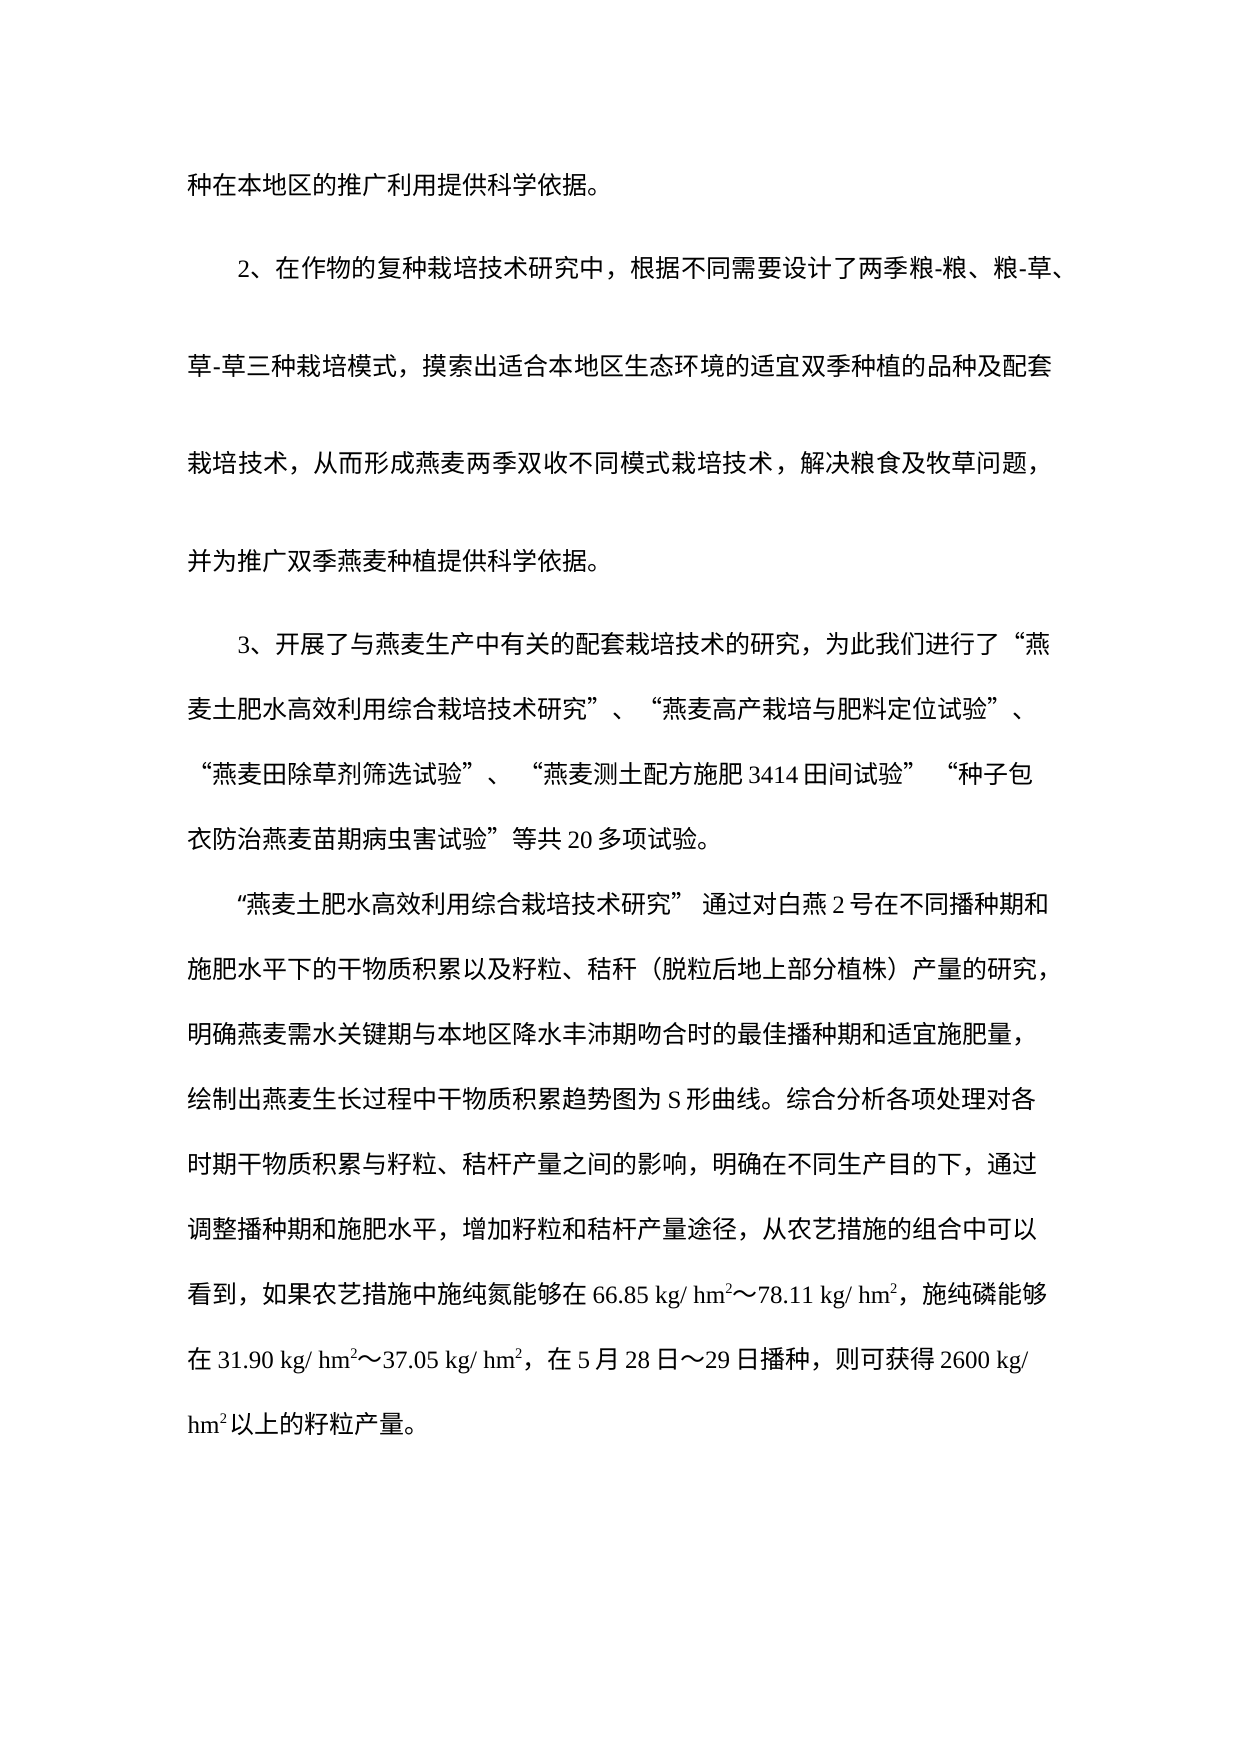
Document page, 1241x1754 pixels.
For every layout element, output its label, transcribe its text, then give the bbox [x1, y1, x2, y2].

text 2、在作物的复种栽培技术研究中，根据不同需要设计了两季粮-粮、粮-草、草-草三种栽培模式，摸索出适合本地区生态环境的适宜双季种植的品种及配套栽培技术，从而形成燕麦两季双收不同模式栽培技术，解决粮食及牧草问题，并为推广双季燕麦种植提供科学依据。 [187, 234, 1053, 592]
text 3、开展了与燕麦生产中有关的配套栽培技术的研究，为此我们进行了“燕麦土肥水高效利用综合栽培技术研究”、“燕麦高产栽培与肥料定位试验”、“燕麦田除草剂筛选试验”、 “燕麦测土配方施肥3414田间试验” “种子包衣防治燕麦苗期病虫害试验”等共20多项试验。 [187, 610, 1053, 870]
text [187, 151, 1053, 216]
text “燕麦土肥水高效利用综合栽培技术研究” 通过对白燕2号在不同播种期和施肥水平下的干物质积累以及籽粒、秸秆（脱粒后地上部分植株）产量的研究，明确燕麦需水关键期与本地区降水丰沛期吻合时的最佳播种期和适宜施肥量，绘制出燕麦生长过程中干物质积累趋势图为S形曲线。综合分析各项处理对各时期干物质积累与籽粒、秸杆产量之间的影响，明确在不同生产目的下，通过调整播种期和施肥水平，增加籽粒和秸杆产量途径，从农艺措施的组合中可以看到，如果农艺措施中施纯氮能够在66.85 kg/ hm2～78.11 kg/ hm2，施纯磷能够在31.90 kg/ hm2～37.05 kg/ hm2，在5月28日～29日播种，则可获得2600 kg/ hm2以上的籽粒产量。 [187, 870, 1053, 1455]
